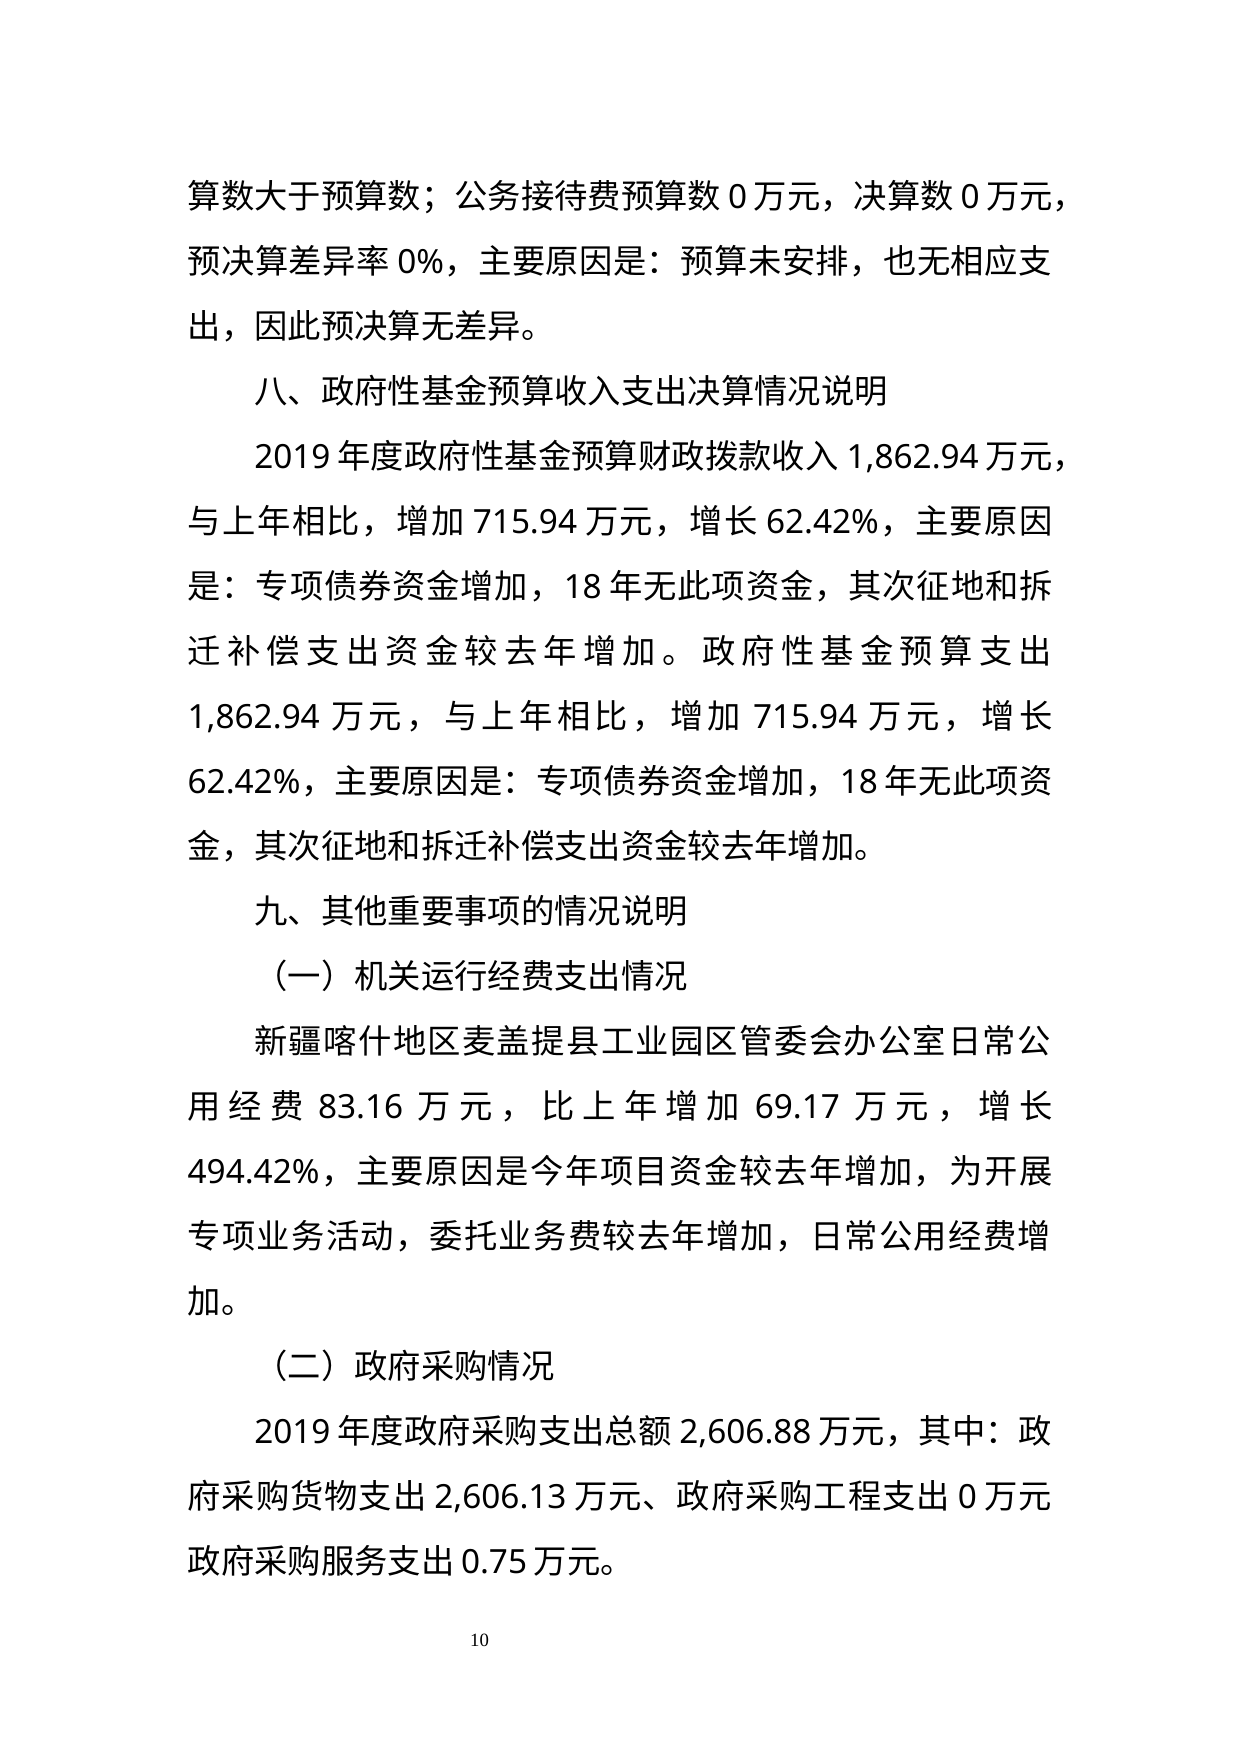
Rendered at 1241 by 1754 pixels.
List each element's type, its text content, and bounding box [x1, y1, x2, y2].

text （二）政府采购情况 [187, 1332, 1053, 1397]
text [187, 162, 1053, 357]
text 2019年度政府性基金预算财政拨款收入1,862.94万元，与上年相比，增加715.94万元，增长62.42%，主要原因是：专项债券资金增加，18年无此项资金，其次征地和拆迁补偿支出资金较去年增加。政府性基金预算支出1,862.94万元，与上年相比，增加715.94万元，增长62.42%，主要原因是：专项债券资金增加，18年无此项资金，其次征地和拆迁补偿支出资金较去年增加。 [187, 422, 1053, 877]
text 新疆喀什地区麦盖提县工业园区管委会办公室日常公用经费83.16万元，比上年增加69.17万元，增长494.42%，主要原因是今年项目资金较去年增加，为开展专项业务活动，委托业务费较去年增加，日常公用经费增加。 [187, 1007, 1053, 1332]
text 2019年度政府采购支出总额2,606.88万元，其中：政府采购货物支出2,606.13万元、政府采购工程支出0万元、政府采购服务支出0.75万元。 [187, 1397, 1053, 1592]
text 八、政府性基金预算收入支出决算情况说明 [187, 357, 1053, 422]
text （一）机关运行经费支出情况 [187, 942, 1053, 1007]
text 九、其他重要事项的情况说明 [187, 877, 1053, 942]
